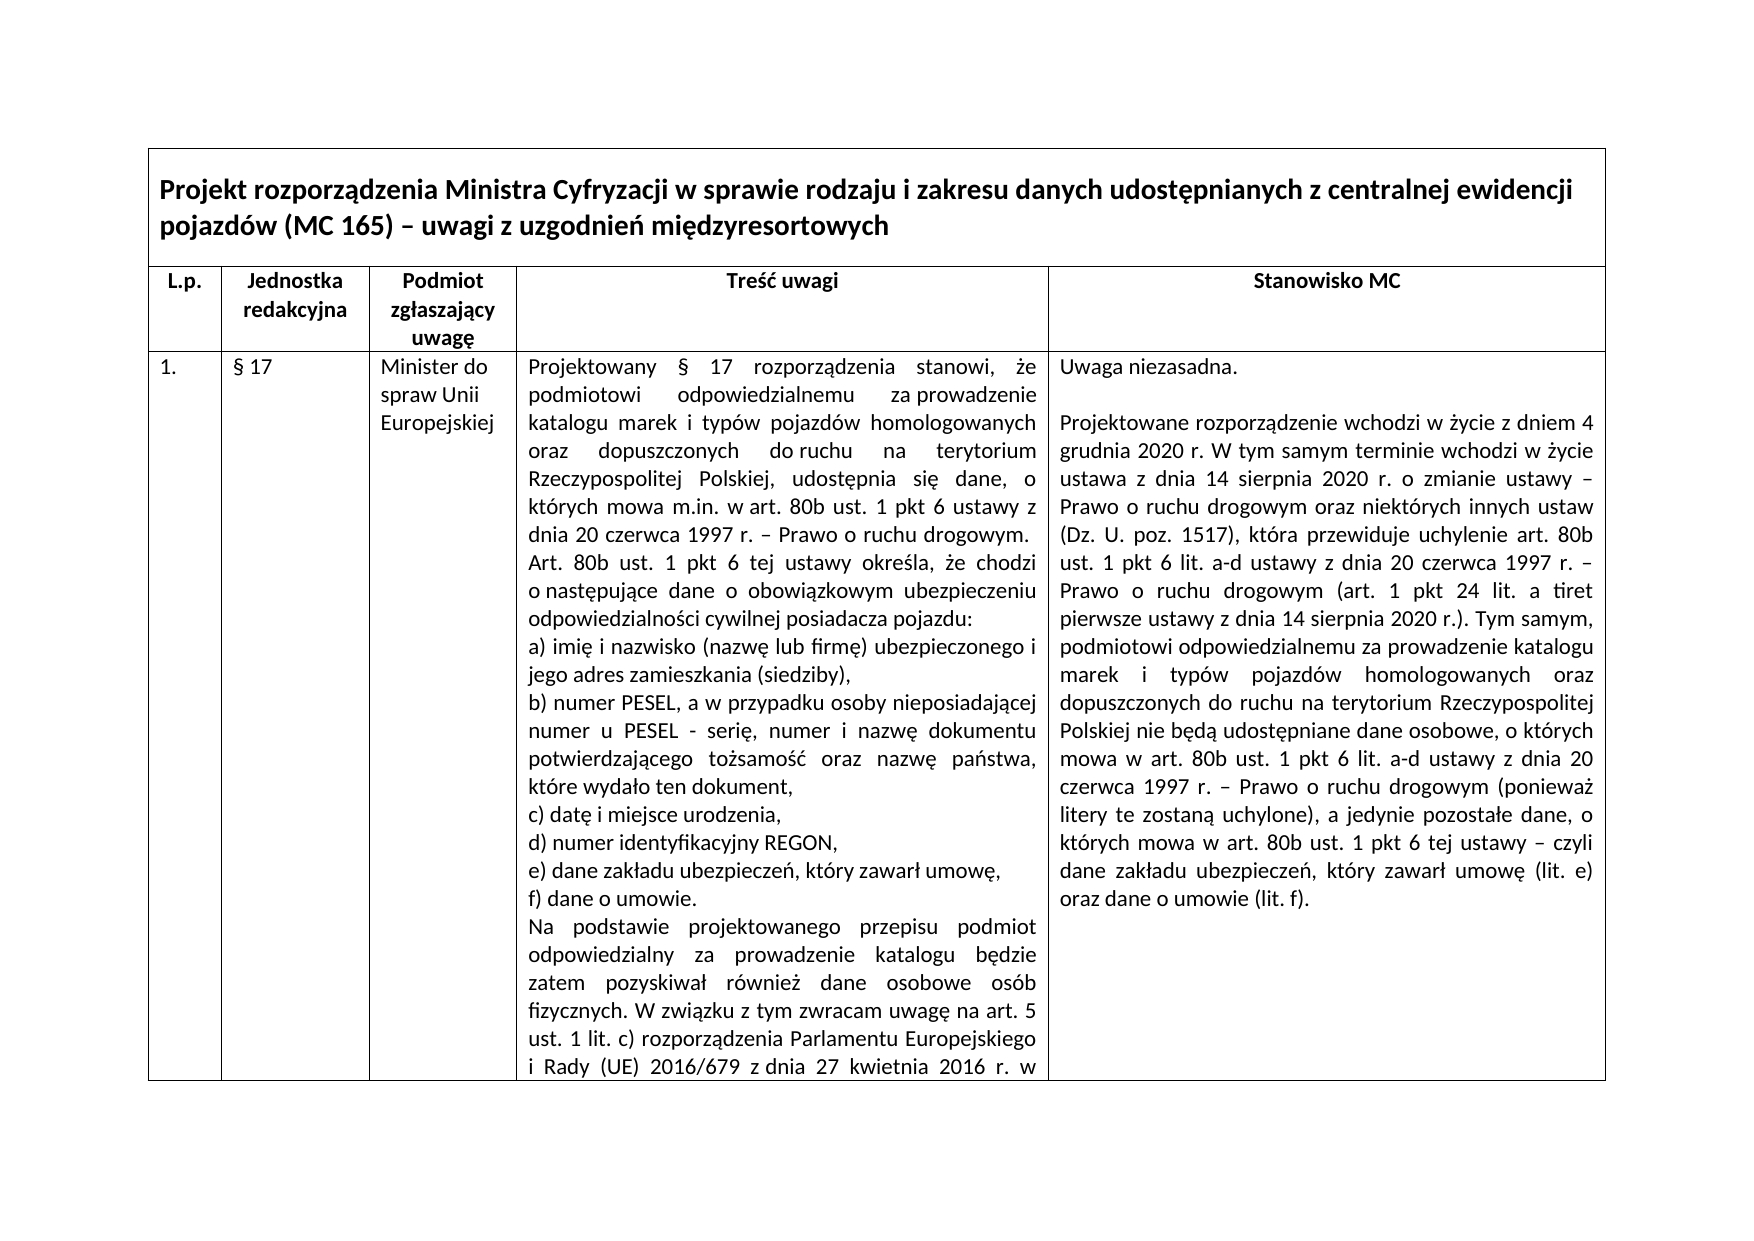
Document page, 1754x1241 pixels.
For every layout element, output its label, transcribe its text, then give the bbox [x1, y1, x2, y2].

table_cell [149, 352, 221, 1080]
table_cell Stanowisko MC [1049, 267, 1605, 351]
table_cell Jednostka redakcyjna [222, 267, 369, 351]
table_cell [1049, 352, 1605, 1080]
table_cell Treść uwagi [517, 267, 1048, 351]
table_cell L.p. [149, 267, 221, 351]
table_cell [517, 352, 1048, 1080]
table_cell § 17 [222, 352, 369, 1080]
table_cell Podmiot zgłaszający uwagę [370, 267, 516, 351]
table_header Projekt rozporządzenia Ministra Cyfryzacji w sprawie rodzaju i zakresu danych udostępnianych z centralnej ewidencji pojazdów (MC 165) – uwagi z uzgodnień międzyresortowych [149, 149, 1605, 266]
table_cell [370, 352, 516, 1080]
